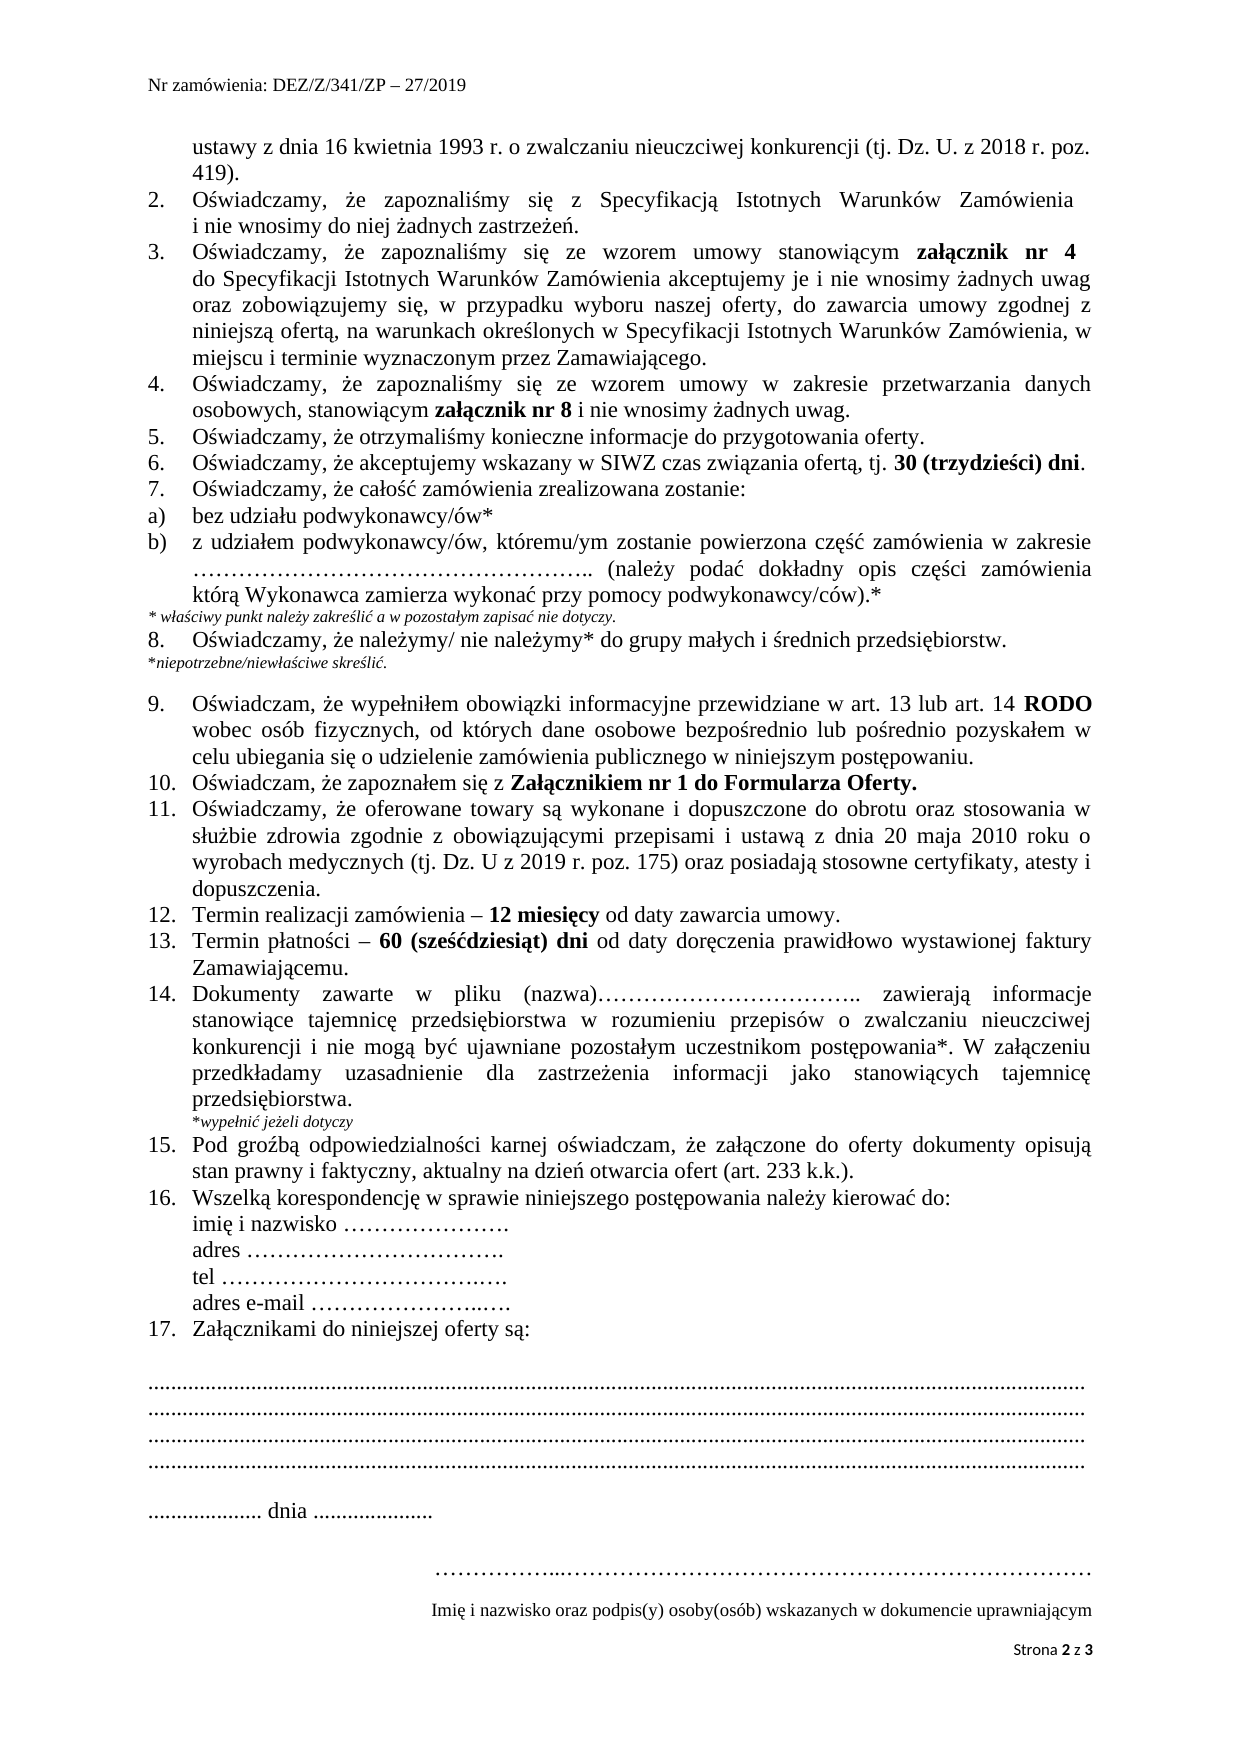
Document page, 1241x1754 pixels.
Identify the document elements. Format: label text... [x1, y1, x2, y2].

list Dokumenty zawarte w pliku (nazwa)…………………………….. zawierają informacje stanowiące tajemnicę przedsiębiorstwa w rozumieniu przepisów o zwalczaniu nieuczciwej konkurencji i nie mogą być ujawniane pozostałym uczestnikom postępowania*. W załączeniu przedkładamy uzasadnienie dla zastrzeżenia informacji jako stanowiących tajemnicę przedsiębiorstwa. [148, 980, 1093, 1112]
text * właściwy punkt należy zakreślić a w pozostałym zapisać nie dotyczy. [148, 607, 1093, 626]
list Oświadczamy, że zapoznaliśmy się z Specyfikacją Istotnych Warunków Zamówienia i nie wnosimy do niej żadnych zastrzeżeń. [148, 186, 1093, 238]
text imię i nazwisko …………………. [192, 1210, 1093, 1236]
list Termin płatności – 60 (sześćdziesiąt) dni od daty doręczenia prawidłowo wystawionej faktury Zamawiającemu. [148, 927, 1093, 980]
text adres ……………………………. [192, 1236, 1093, 1263]
list Oświadczam, że zapoznałem się z Załącznikiem nr 1 do Formularza Oferty. [148, 769, 1093, 796]
text *niepotrzebne/niewłaściwe skreślić. [148, 653, 1093, 672]
text ……………...…………………………………………………………… [413, 1554, 1093, 1580]
list bez udziału podwykonawcy/ów* [148, 502, 1093, 528]
text .................... dnia ..................... [148, 1498, 1093, 1524]
list Wszelką korespondencję w sprawie niniejszego postępowania należy kierować do: [148, 1184, 1093, 1210]
text .................................................................................................................................................................... [148, 1447, 1093, 1473]
text adres e-mail …………………..…. [192, 1289, 1093, 1315]
list z udziałem podwykonawcy/ów, któremu/ym zostanie powierzona część zamówienia w zakresie …………………………………………….. (należy podać dokładny opis części zamówienia którą Wykonawca zamierza wykonać przy pomocy podwykonawcy/ców).* [148, 528, 1093, 607]
list Pod groźbą odpowiedzialności karnej oświadczam, że załączone do oferty dokumenty opisują stan prawny i faktyczny, aktualny na dzień otwarcia ofert (art. 233 k.k.). [148, 1131, 1093, 1184]
list Oświadczamy, że akceptujemy wskazany w SIWZ czas związania ofertą, tj. 30 (trzydzieści) dni. [148, 449, 1093, 476]
text tel …………………………….…. [192, 1263, 1093, 1289]
list Oświadczamy, że otrzymaliśmy konieczne informacje do przygotowania oferty. [148, 423, 1093, 449]
text .................................................................................................................................................................... [148, 1394, 1093, 1421]
list Termin realizacji zamówienia – 12 miesięcy od daty zawarcia umowy. [148, 901, 1093, 927]
list Załącznikami do niniejszej oferty są: [148, 1315, 1093, 1342]
list Oświadczamy, że całość zamówienia zrealizowana zostanie: [148, 476, 1093, 502]
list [148, 133, 1093, 186]
text .................................................................................................................................................................... [148, 1368, 1093, 1394]
list Oświadczamy, że zapoznaliśmy się ze wzorem umowy w zakresie przetwarzania danych osobowych, stanowiącym załącznik nr 8 i nie wnosimy żadnych uwag. [148, 370, 1093, 423]
list Oświadczam, że wypełniłem obowiązki informacyjne przewidziane w art. 13 lub art. 14 RODO wobec osób fizycznych, od których dane osobowe bezpośrednio lub pośrednio pozyskałem w celu ubiegania się o udzielenie zamówienia publicznego w niniejszym postępowaniu. [148, 690, 1093, 769]
list Oświadczamy, że zapoznaliśmy się ze wzorem umowy stanowiącym załącznik nr 4 do Specyfikacji Istotnych Warunków Zamówienia akceptujemy je i nie wnosimy żadnych uwag oraz zobowiązujemy się, w przypadku wyboru naszej oferty, do zawarcia umowy zgodnej z niniejszą ofertą, na warunkach określonych w Specyfikacji Istotnych Warunków Zamówienia, w miejscu i terminie wyznaczonym przez Zamawiającego. [148, 238, 1093, 370]
list *wypełnić jeżeli dotyczy [192, 1112, 1093, 1131]
list Oświadczamy, że oferowane towary są wykonane i dopuszczone do obrotu oraz stosowania w służbie zdrowia zgodnie z obowiązującymi przepisami i ustawą z dnia 20 maja 2010 roku o wyrobach medycznych (tj. Dz. U z 2019 r. poz. 175) oraz posiadają stosowne certyfikaty, atesty i dopuszczenia. [148, 796, 1093, 901]
text Imię i nazwisko oraz podpis(y) osoby(osób) wskazanych w dokumencie uprawniającym [148, 1599, 1093, 1620]
text .................................................................................................................................................................... [148, 1421, 1093, 1447]
list Oświadczamy, że należymy/ nie należymy* do grupy małych i średnich przedsiębiorstw. [148, 626, 1093, 653]
